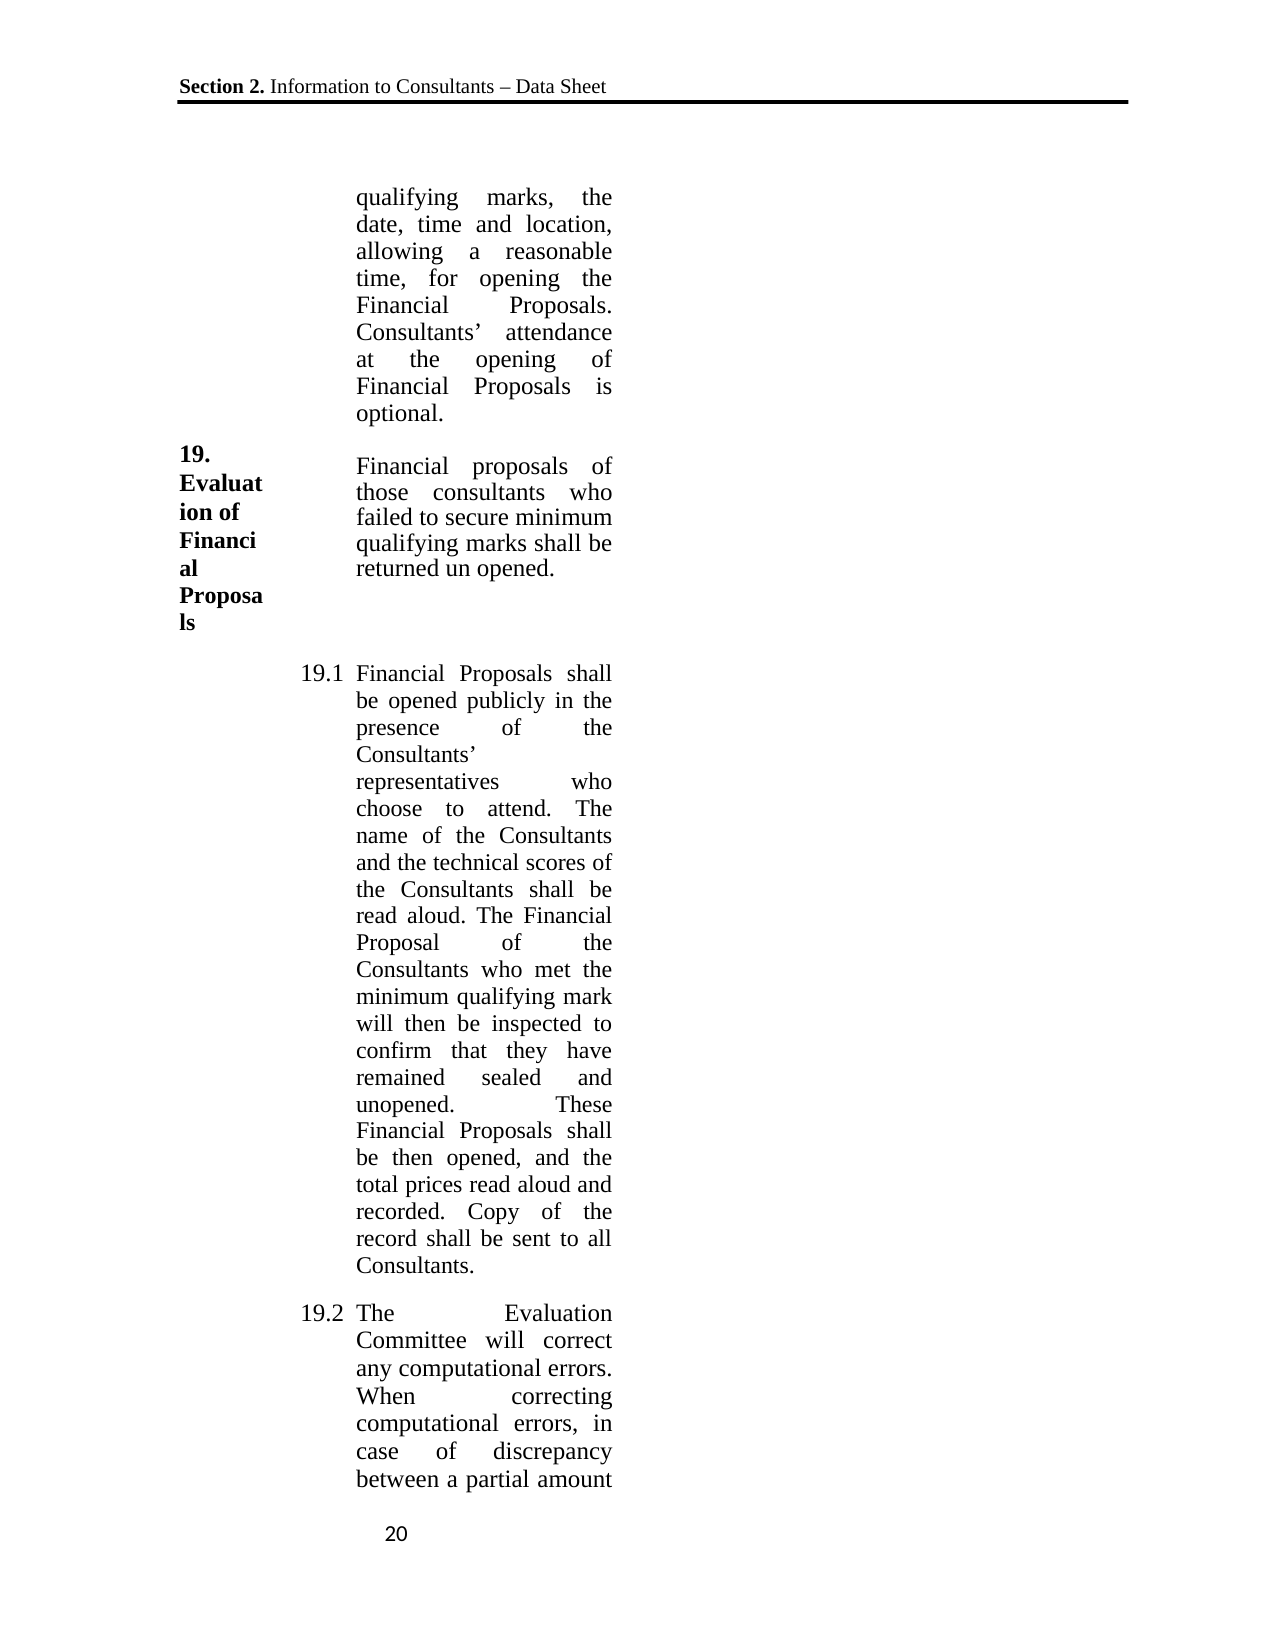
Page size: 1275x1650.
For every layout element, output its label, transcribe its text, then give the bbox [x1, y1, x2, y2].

text Section 2. Information to Consultants – Data Sheet [179, 74, 612, 98]
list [300, 1299, 612, 1492]
text Financial Proposals [179, 527, 266, 636]
text qualifying marks, the date, time and location, allowing a reasonable time, for opening the Financial Proposals. Consultants’ attendance at the opening of Financial Proposals is optional. [356, 184, 612, 427]
picture [177, 100, 1129, 104]
list Financial Proposals shall be opened publicly in the presence of the Consultants’ representatives who choose to attend. The name of the Consultants and the technical scores of the Consultants shall be read aloud. The Financial Proposal of the Consultants who met the minimum qualifying mark will then be inspected to confirm that they have remained sealed and unopened. These Financial Proposals shall be then opened, and the total prices read aloud and recorded. Copy of the record shall be sent to all Consultants. [300, 659, 612, 1278]
text 19. Evaluation of [179, 439, 266, 525]
text Financial proposals of those consultants who failed to secure minimum qualifying marks shall be returned un opened. [356, 454, 612, 582]
